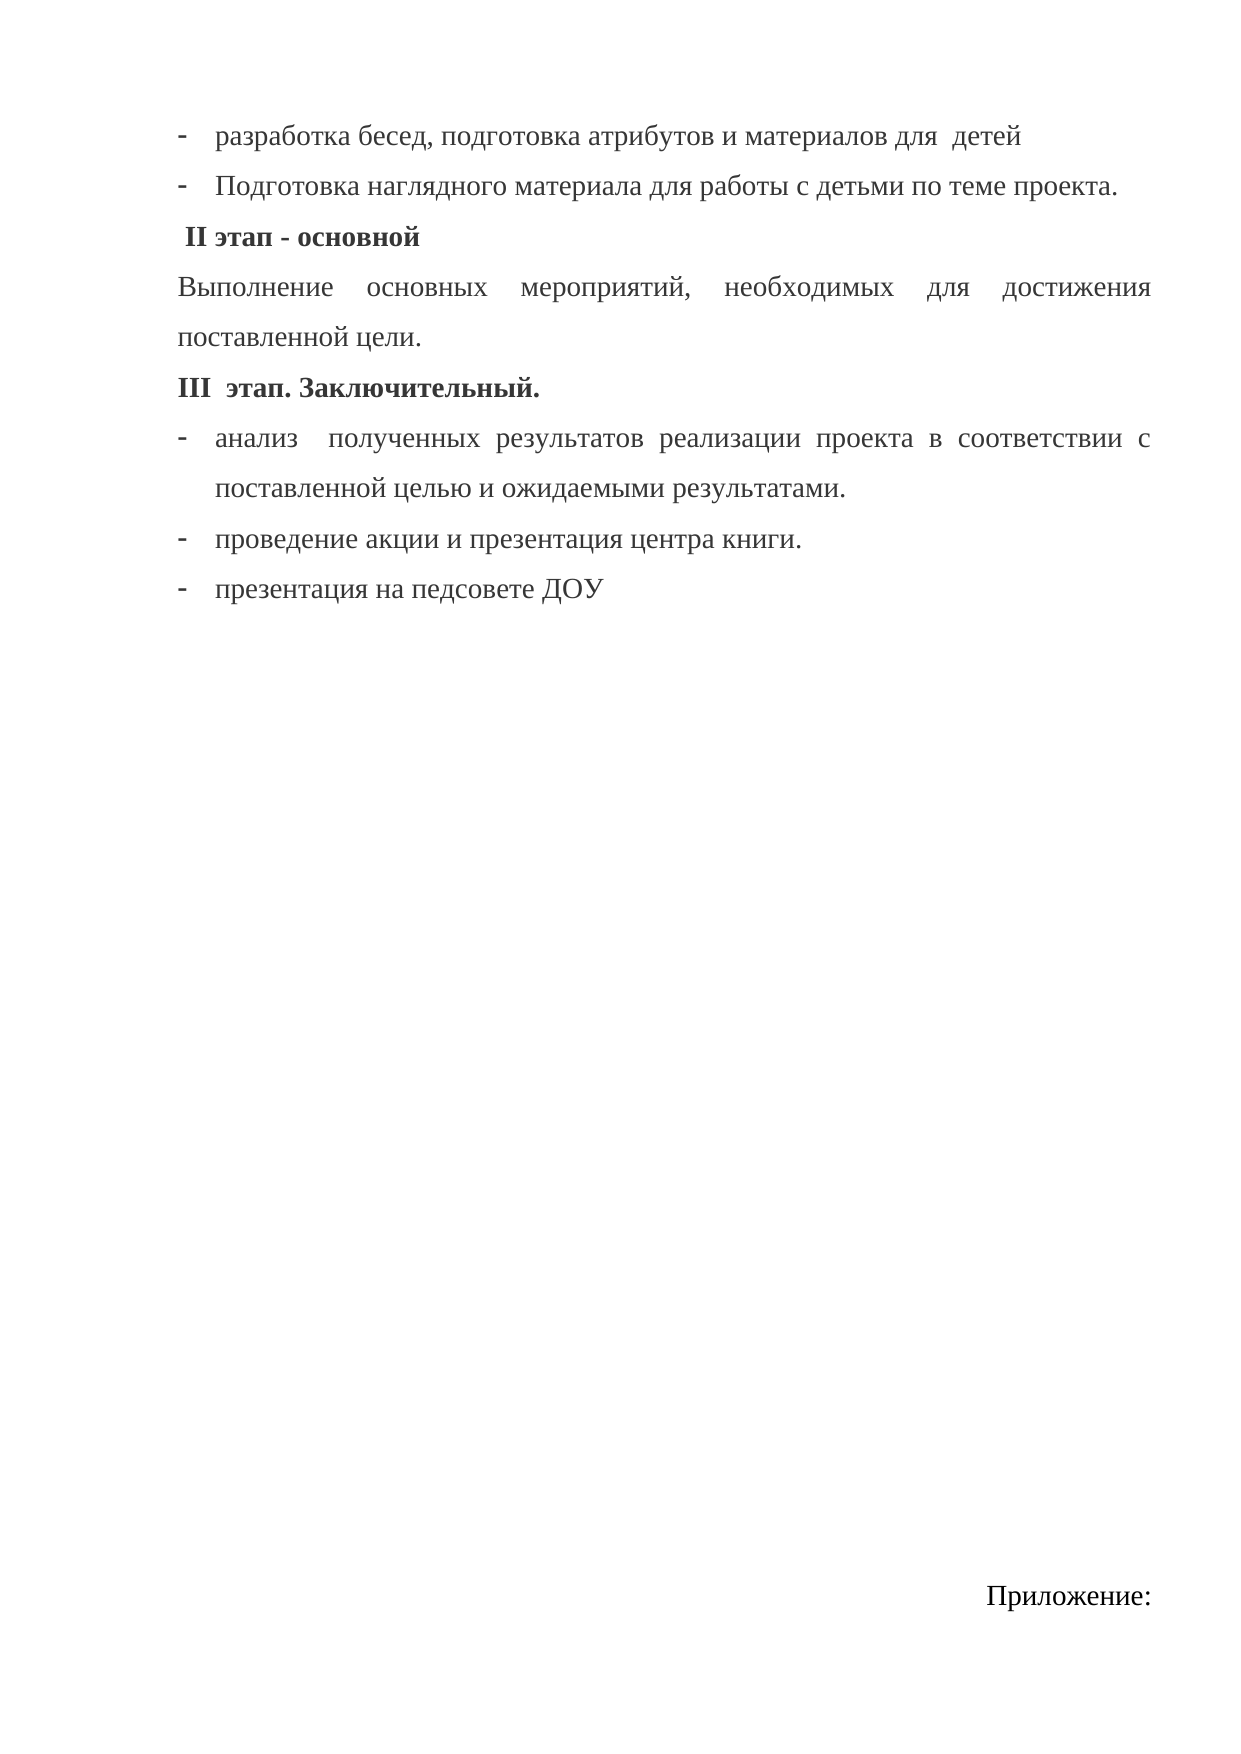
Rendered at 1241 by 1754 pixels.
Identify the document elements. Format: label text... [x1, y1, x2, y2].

list разработка бесед, подготовка атрибутов и материалов для детей [177, 118, 1152, 152]
list Приложение: [252, 1578, 1152, 1611]
list проведение акции и презентация центра книги. [177, 521, 1152, 554]
text III этап. Заключительный. [177, 370, 1152, 403]
list презентация на педсовете ДОУ [177, 571, 1152, 605]
list анализ полученных результатов реализации проекта в соответствии с поставленной целью и ожидаемыми результатами. [177, 420, 1152, 504]
text II этап - основной [177, 219, 1152, 252]
list Подготовка наглядного материала для работы с детьми по теме проекта. [177, 168, 1152, 202]
text Выполнение основных мероприятий, необходимых для достижения поставленной цели. [177, 269, 1152, 353]
